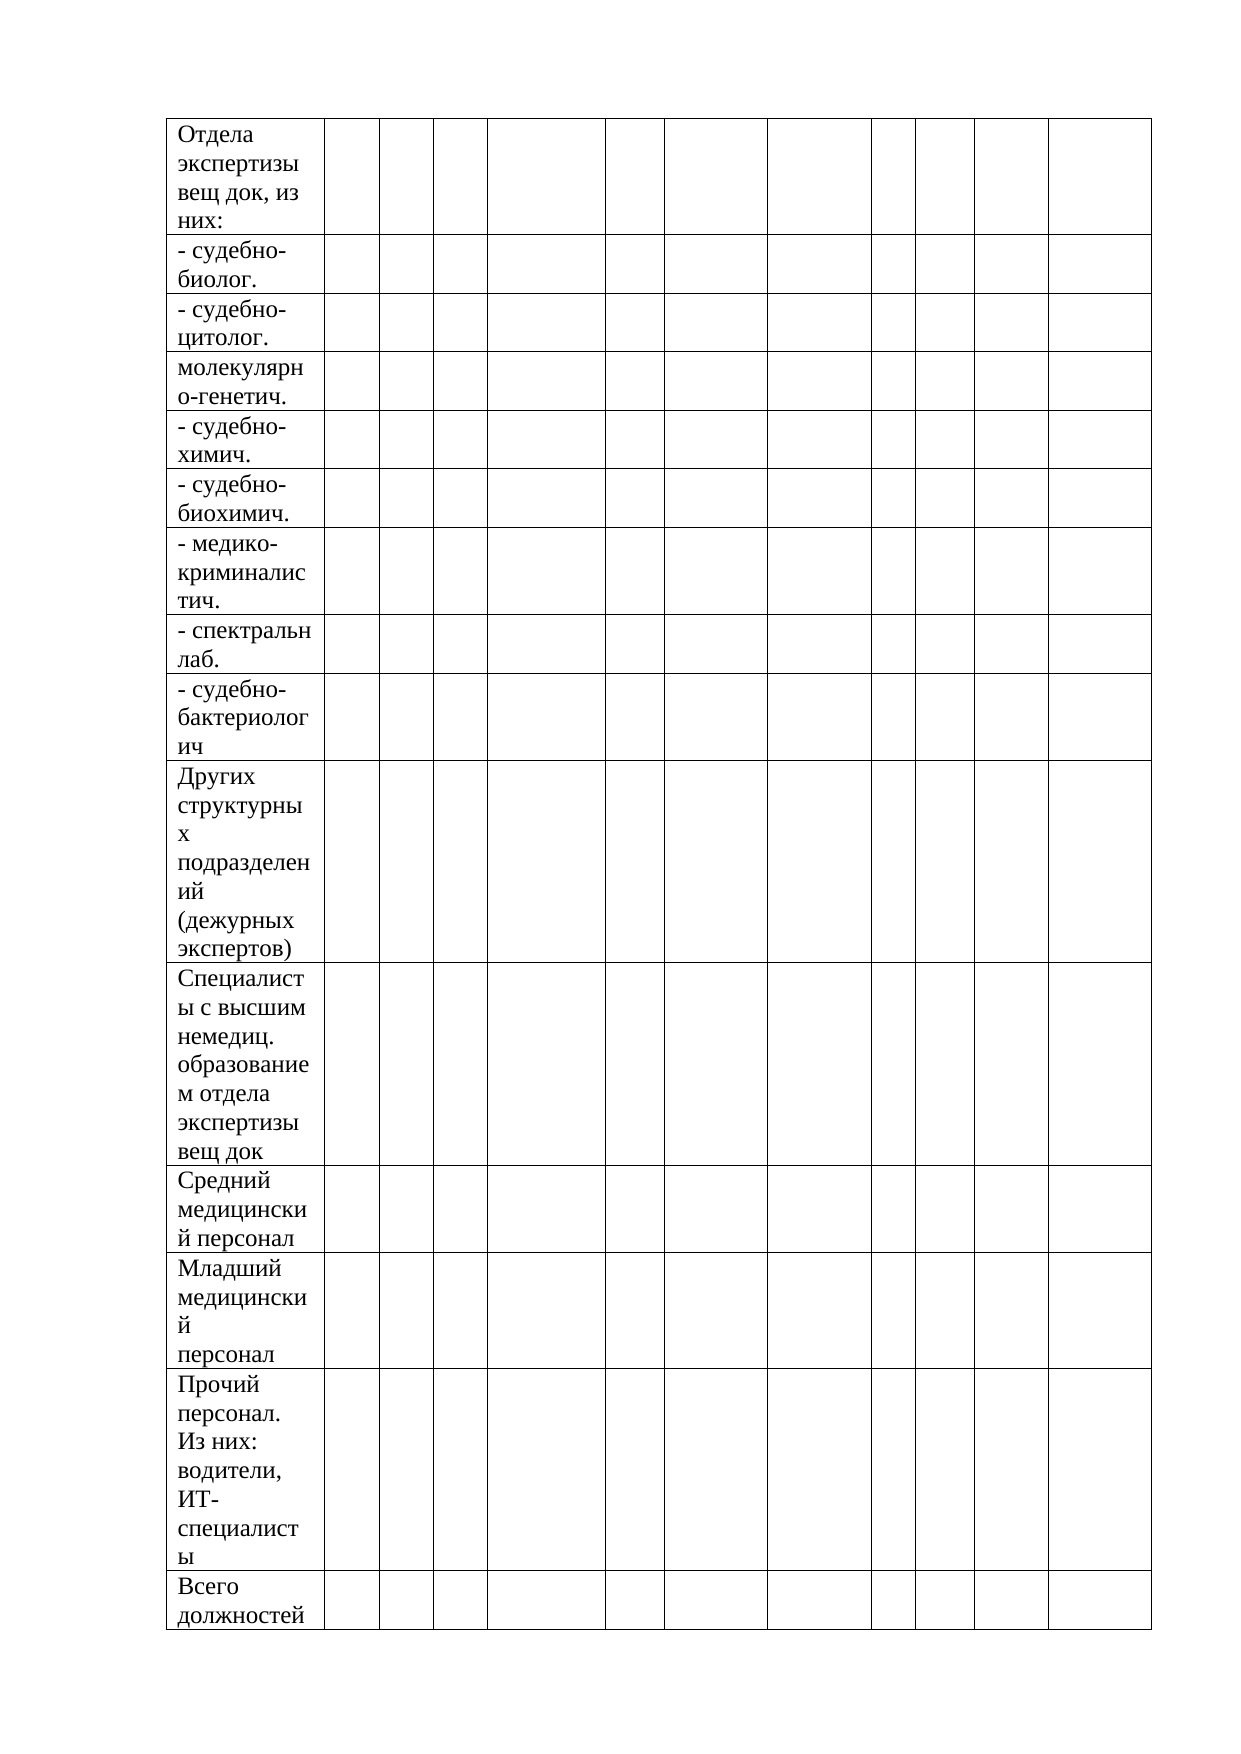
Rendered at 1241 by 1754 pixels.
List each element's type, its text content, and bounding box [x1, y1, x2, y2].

table_cell [606, 615, 664, 673]
table_cell [434, 761, 487, 962]
table_cell [488, 1253, 605, 1368]
table_cell [325, 528, 379, 614]
table_cell [872, 1571, 915, 1629]
table_cell [380, 352, 433, 410]
table_cell [665, 235, 767, 293]
table_cell [380, 469, 433, 527]
table_cell [916, 1253, 974, 1368]
table_cell [1049, 1253, 1151, 1368]
table_cell [916, 352, 974, 410]
table_cell [975, 411, 1048, 468]
table_cell [872, 1166, 915, 1252]
table_cell [488, 528, 605, 614]
table_cell [488, 615, 605, 673]
table_cell [975, 352, 1048, 410]
table_cell [380, 674, 433, 760]
table_cell [488, 119, 605, 234]
table_cell [434, 119, 487, 234]
table_cell [434, 1253, 487, 1368]
table_cell [606, 352, 664, 410]
table_cell - судебно-биолог. [167, 235, 324, 293]
table_cell [488, 761, 605, 962]
table_cell [606, 1253, 664, 1368]
table_cell [325, 1166, 379, 1252]
table_cell [1049, 528, 1151, 614]
table_cell [975, 469, 1048, 527]
table_cell [916, 294, 974, 351]
table_cell Младший медицинский персонал [167, 1253, 324, 1368]
table_cell [325, 1253, 379, 1368]
table_cell [1049, 294, 1151, 351]
table_cell [975, 761, 1048, 962]
table_cell [1049, 963, 1151, 1164]
table_cell [768, 235, 871, 293]
table_cell [325, 615, 379, 673]
table_cell [665, 615, 767, 673]
table_cell [434, 1571, 487, 1629]
table_cell [975, 528, 1048, 614]
table_cell Других структурных подразделений (дежурных экспертов) [167, 761, 324, 962]
table_cell [768, 1369, 871, 1570]
table_cell [434, 615, 487, 673]
table_cell [434, 963, 487, 1164]
table_cell [872, 963, 915, 1164]
table_cell [380, 1166, 433, 1252]
table_cell [916, 674, 974, 760]
table_cell [380, 411, 433, 468]
table_cell [606, 411, 664, 468]
table_cell [606, 1571, 664, 1629]
table_cell [768, 615, 871, 673]
table_cell [488, 469, 605, 527]
table_cell [325, 1369, 379, 1570]
table_cell [1049, 615, 1151, 673]
table_cell [916, 761, 974, 962]
table_cell [606, 235, 664, 293]
table_cell [665, 761, 767, 962]
table_cell [916, 469, 974, 527]
table_cell - судебно-биохимич. [167, 469, 324, 527]
table_cell - судебно-химич. [167, 411, 324, 468]
table_cell [665, 411, 767, 468]
table_cell [606, 1369, 664, 1570]
table_cell [606, 469, 664, 527]
table_cell [768, 761, 871, 962]
table_cell [665, 1253, 767, 1368]
table_cell [1049, 1571, 1151, 1629]
table_cell [768, 469, 871, 527]
table_cell [380, 761, 433, 962]
table_cell [1049, 674, 1151, 760]
table_cell [606, 119, 664, 234]
table_cell [872, 469, 915, 527]
table_cell [916, 615, 974, 673]
table_cell - спектральн лаб. [167, 615, 324, 673]
table_cell [606, 528, 664, 614]
table_cell Отдела экспертизы вещ док, из них: [167, 119, 324, 234]
table_cell [488, 352, 605, 410]
table_cell [488, 1369, 605, 1570]
table_cell Специалисты с высшим немедиц. образованием отдела экспертизы вещ док [167, 963, 324, 1164]
table_cell [606, 674, 664, 760]
table_cell [325, 235, 379, 293]
table_cell [768, 528, 871, 614]
table_cell [1049, 761, 1151, 962]
table_cell [1049, 352, 1151, 410]
table_cell [872, 352, 915, 410]
table_cell [325, 963, 379, 1164]
table_cell [325, 469, 379, 527]
table_cell [975, 294, 1048, 351]
table_cell - судебно-цитолог. [167, 294, 324, 351]
table_cell Всего должностей [167, 1571, 324, 1629]
table_cell [916, 528, 974, 614]
table_cell [434, 674, 487, 760]
table_cell [380, 1571, 433, 1629]
table_cell [380, 294, 433, 351]
table_cell [768, 674, 871, 760]
table_cell [325, 674, 379, 760]
table_cell [665, 294, 767, 351]
table_cell [325, 761, 379, 962]
table_cell [665, 528, 767, 614]
table_cell [488, 294, 605, 351]
table_cell [606, 761, 664, 962]
table_cell [665, 963, 767, 1164]
table_cell Прочий персонал. Из них: водители, ИТ-специалисты [167, 1369, 324, 1570]
table_cell [1049, 235, 1151, 293]
table_cell [380, 528, 433, 614]
table_cell [975, 1369, 1048, 1570]
table_cell [434, 469, 487, 527]
table_cell [975, 963, 1048, 1164]
table_cell [916, 235, 974, 293]
table_cell [872, 1369, 915, 1570]
table_cell [488, 235, 605, 293]
table_cell [665, 1571, 767, 1629]
table_cell [872, 674, 915, 760]
table_cell [325, 352, 379, 410]
table_cell [975, 615, 1048, 673]
table_cell [665, 352, 767, 410]
table_cell [325, 119, 379, 234]
table_cell [872, 1253, 915, 1368]
table_cell [1049, 469, 1151, 527]
table_cell [665, 469, 767, 527]
table_cell молекулярно-генетич. [167, 352, 324, 410]
table_cell [325, 294, 379, 351]
table_cell [975, 1166, 1048, 1252]
table_cell [872, 528, 915, 614]
table_cell [768, 119, 871, 234]
table_cell [606, 1166, 664, 1252]
table_cell [872, 761, 915, 962]
table_cell [768, 1571, 871, 1629]
table_cell [380, 1253, 433, 1368]
table_cell [1049, 1369, 1151, 1570]
table_cell [768, 411, 871, 468]
table_cell [872, 294, 915, 351]
table_cell [916, 1571, 974, 1629]
table_cell [975, 674, 1048, 760]
table_cell [380, 963, 433, 1164]
table_cell [434, 352, 487, 410]
table_cell [434, 1369, 487, 1570]
table_cell [916, 1369, 974, 1570]
table_cell [872, 235, 915, 293]
table_cell [325, 411, 379, 468]
table_cell [975, 235, 1048, 293]
table_cell [380, 615, 433, 673]
table_cell [975, 1253, 1048, 1368]
table_cell [872, 615, 915, 673]
table_cell [872, 119, 915, 234]
table_cell [768, 963, 871, 1164]
table_cell [872, 411, 915, 468]
table_cell [434, 294, 487, 351]
table_cell Средний медицинский персонал [167, 1166, 324, 1252]
table_cell [768, 352, 871, 410]
table_cell - судебно-бактериологич [167, 674, 324, 760]
table_cell [488, 411, 605, 468]
table_cell [488, 963, 605, 1164]
table_cell [768, 1166, 871, 1252]
table_cell [380, 119, 433, 234]
table_cell [1049, 1166, 1151, 1252]
table_cell [916, 1166, 974, 1252]
table_cell [975, 119, 1048, 234]
table_cell [1049, 119, 1151, 234]
table_cell [434, 528, 487, 614]
table_cell [488, 674, 605, 760]
table_cell [488, 1571, 605, 1629]
table_cell [768, 1253, 871, 1368]
table_cell [975, 1571, 1048, 1629]
table_cell - медико-криминалистич. [167, 528, 324, 614]
table_cell [606, 963, 664, 1164]
table_cell [665, 1369, 767, 1570]
table_cell [606, 294, 664, 351]
table_cell [916, 411, 974, 468]
table_cell [434, 235, 487, 293]
table_cell [916, 963, 974, 1164]
table_cell [665, 1166, 767, 1252]
table_cell [916, 119, 974, 234]
table_cell [1049, 411, 1151, 468]
table_cell [380, 1369, 433, 1570]
table_cell [665, 674, 767, 760]
table_cell [768, 294, 871, 351]
table_cell [380, 235, 433, 293]
table_cell [665, 119, 767, 234]
table_cell [325, 1571, 379, 1629]
table_cell [434, 1166, 487, 1252]
table_cell [488, 1166, 605, 1252]
table_cell [434, 411, 487, 468]
